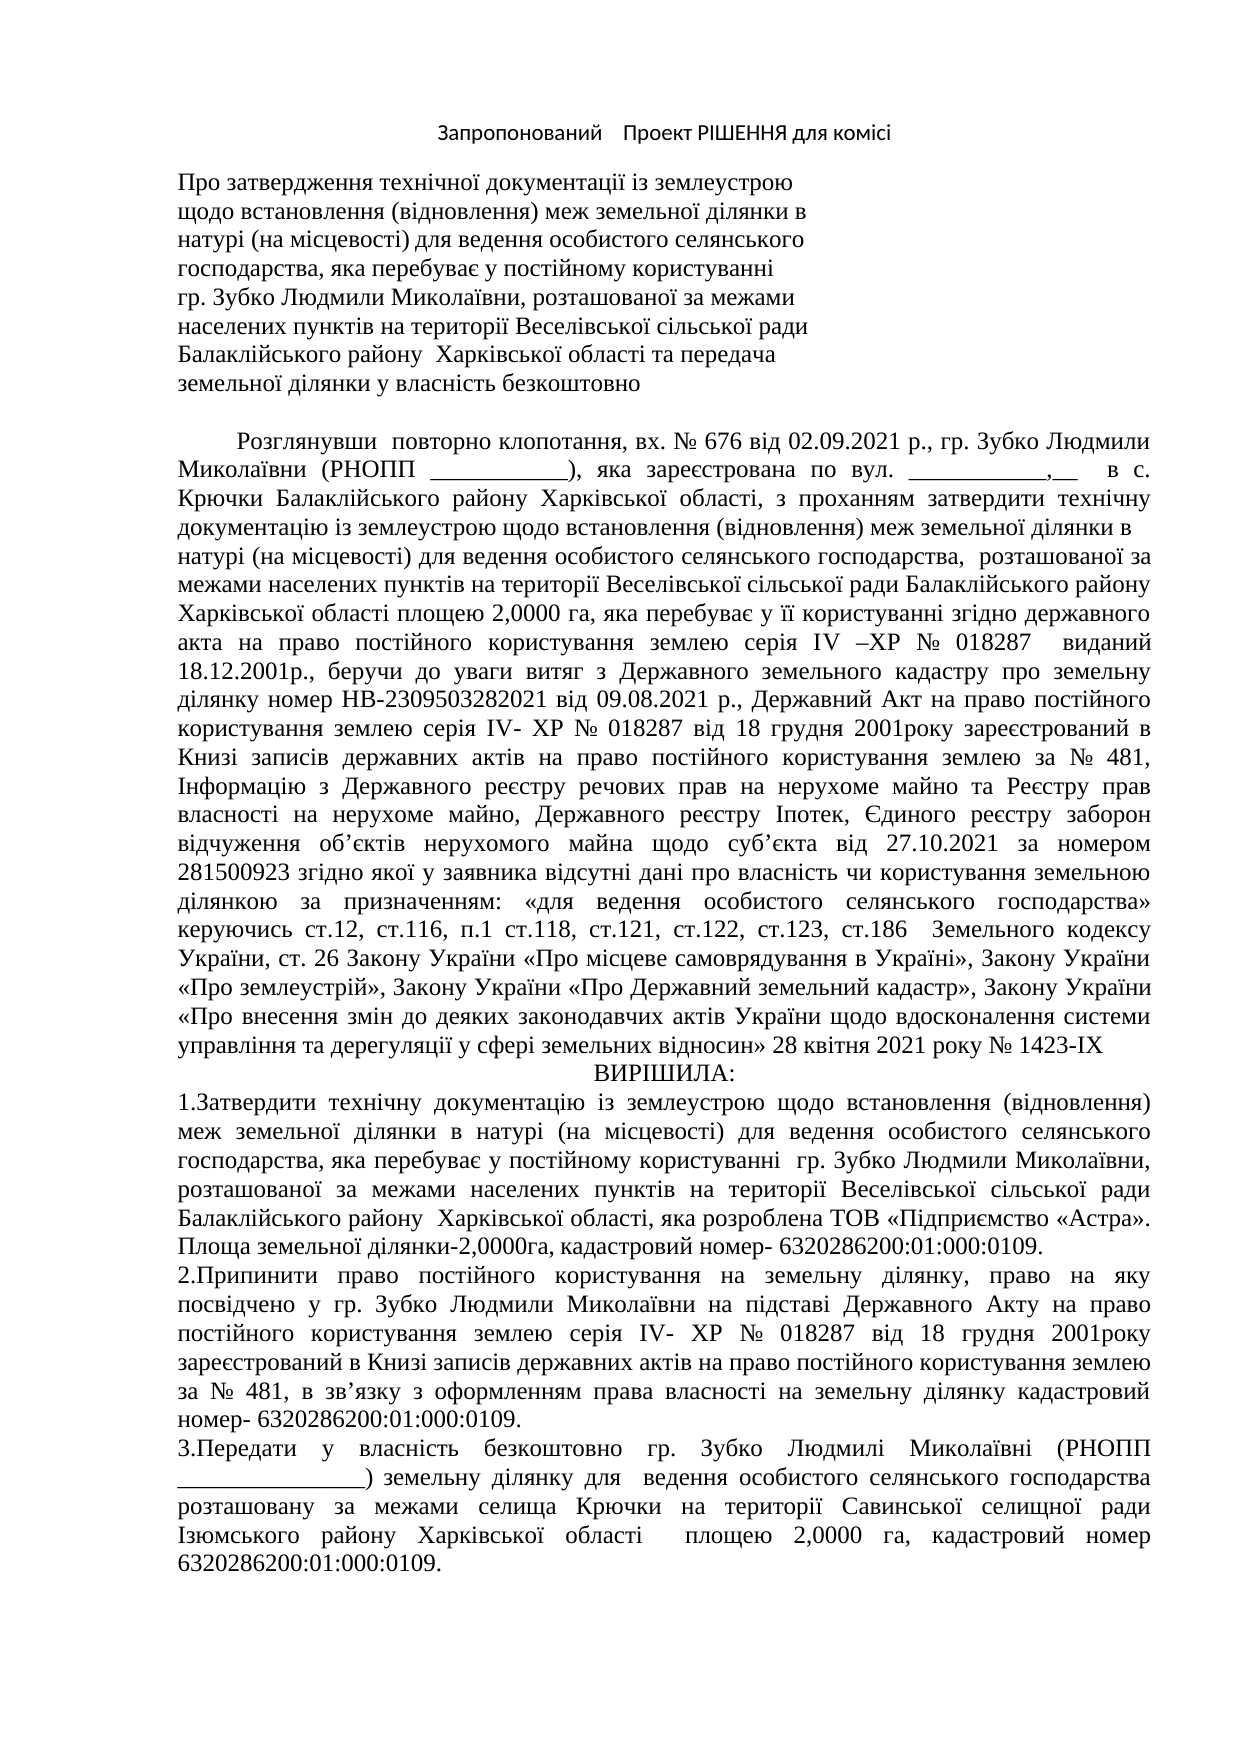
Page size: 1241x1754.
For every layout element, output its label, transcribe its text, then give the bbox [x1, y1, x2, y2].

text земельної ділянки у власність безкоштовно [177, 368, 1152, 397]
text натурі (на місцевості) для ведення особистого селянського [177, 224, 1152, 253]
text ВИРІШИЛА: [177, 1058, 1152, 1087]
text 3.Передати у власність безкоштовно гр. Зубко Людмилі Миколаївні (РНОПП _______________) земельну ділянку для ведення особистого селянського господарства розташовану за межами селища Крючки на території Савинської селищної ради Ізюмського району Харківської області площею 2,0000 га, кадастровий номер 6320286200:01:000:0109. [177, 1433, 1152, 1577]
text Запропонований Проект РІШЕННЯ для комісі [177, 118, 1152, 146]
text 1.Затвердити технічну документацію із землеустрою щодо встановлення (відновлення) меж земельної ділянки в натурі (на місцевості) для ведення особистого селянського господарства, яка перебуває у постійному користуванні гр. Зубко Людмили Миколаївни, розташованої за межами населених пунктів на території Веселівської сільської ради Балаклійського району Харківської області, яка розроблена ТОВ «Підприємство «Астра». Площа земельної ділянки-2,0000га, кадастровий номер- 6320286200:01:000:0109. [177, 1087, 1152, 1260]
text щодо встановлення (відновлення) меж земельної ділянки в [177, 196, 1152, 224]
text 2.Припинити право постійного користування на земельну ділянку, право на яку посвідчено у гр. Зубко Людмили Миколаївни на підставі Державного Акту на право постійного користування землею серія ІV- ХР № 018287 від 18 грудня 2001року зареєстрований в Книзі записів державних актів на право постійного користування землею за № 481, в зв’язку з оформленням права власності на земельну ділянку кадастровий номер- 6320286200:01:000:0109. [177, 1260, 1152, 1433]
text Розглянувши повторно клопотання, вх. № 676 від 02.09.2021 р., гр. Зубко Людмили Миколаївни (РНОПП ___________), яка зареєстрована по вул. ___________,__ в с. Крючки Балаклійського району Харківської області, з проханням затвердити технічну документацію із землеустрою щодо встановлення (відновлення) меж земельної ділянки в [177, 426, 1152, 541]
text Балаклійського району Харківської області та передача [177, 339, 1152, 368]
text гр. Зубко Людмили Миколаївни, розташованої за межами [177, 282, 1152, 311]
text господарства, яка перебуває у постійному користуванні [177, 253, 1152, 282]
text натурі (на місцевості) для ведення особистого селянського господарства, розташованої за межами населених пунктів на території Веселівської сільської ради Балаклійського району Харківської області площею 2,0000 га, яка перебуває у її користуванні згідно державного акта на право постійного користування землею серія ІV –ХР № 018287 виданий 18.12.2001р., беручи до уваги витяг з Державного земельного кадастру про земельну ділянку номер НВ-2309503282021 від 09.08.2021 р., Державний Акт на право постійного користування землею серія ІV- ХР № 018287 від 18 грудня 2001року зареєстрований в Книзі записів державних актів на право постійного користування землею за № 481, Інформацію з Державного реєстру речових прав на нерухоме майно та Реєстру прав власності на нерухоме майно, Державного реєстру Іпотек, Єдиного реєстру заборон відчуження об’єктів нерухомого майна щодо суб’єкта від 27.10.2021 за номером 281500923 згідно якої у заявника відсутні дані про власність чи користування земельною ділянкою за призначенням: «для ведення особистого селянського господарства» керуючись ст.12, ст.116, п.1 ст.118, ст.121, ст.122, ст.123, ст.186 Земельного кодексу України, ст. 26 Закону України «Про місцеве самоврядування в Україні», Закону України «Про землеустрій», Закону України «Про Державний земельний кадастр», Закону України «Про внесення змін до деяких законодавчих актів України щодо вдосконалення системи управління та дерегуляції у сфері земельних відносин» 28 квітня 2021 року № 1423-IX [177, 541, 1152, 1058]
text Про затвердження технічної документації із землеустрою [177, 167, 1152, 196]
text населених пунктів на території Веселівської сільської ради [177, 311, 1152, 339]
